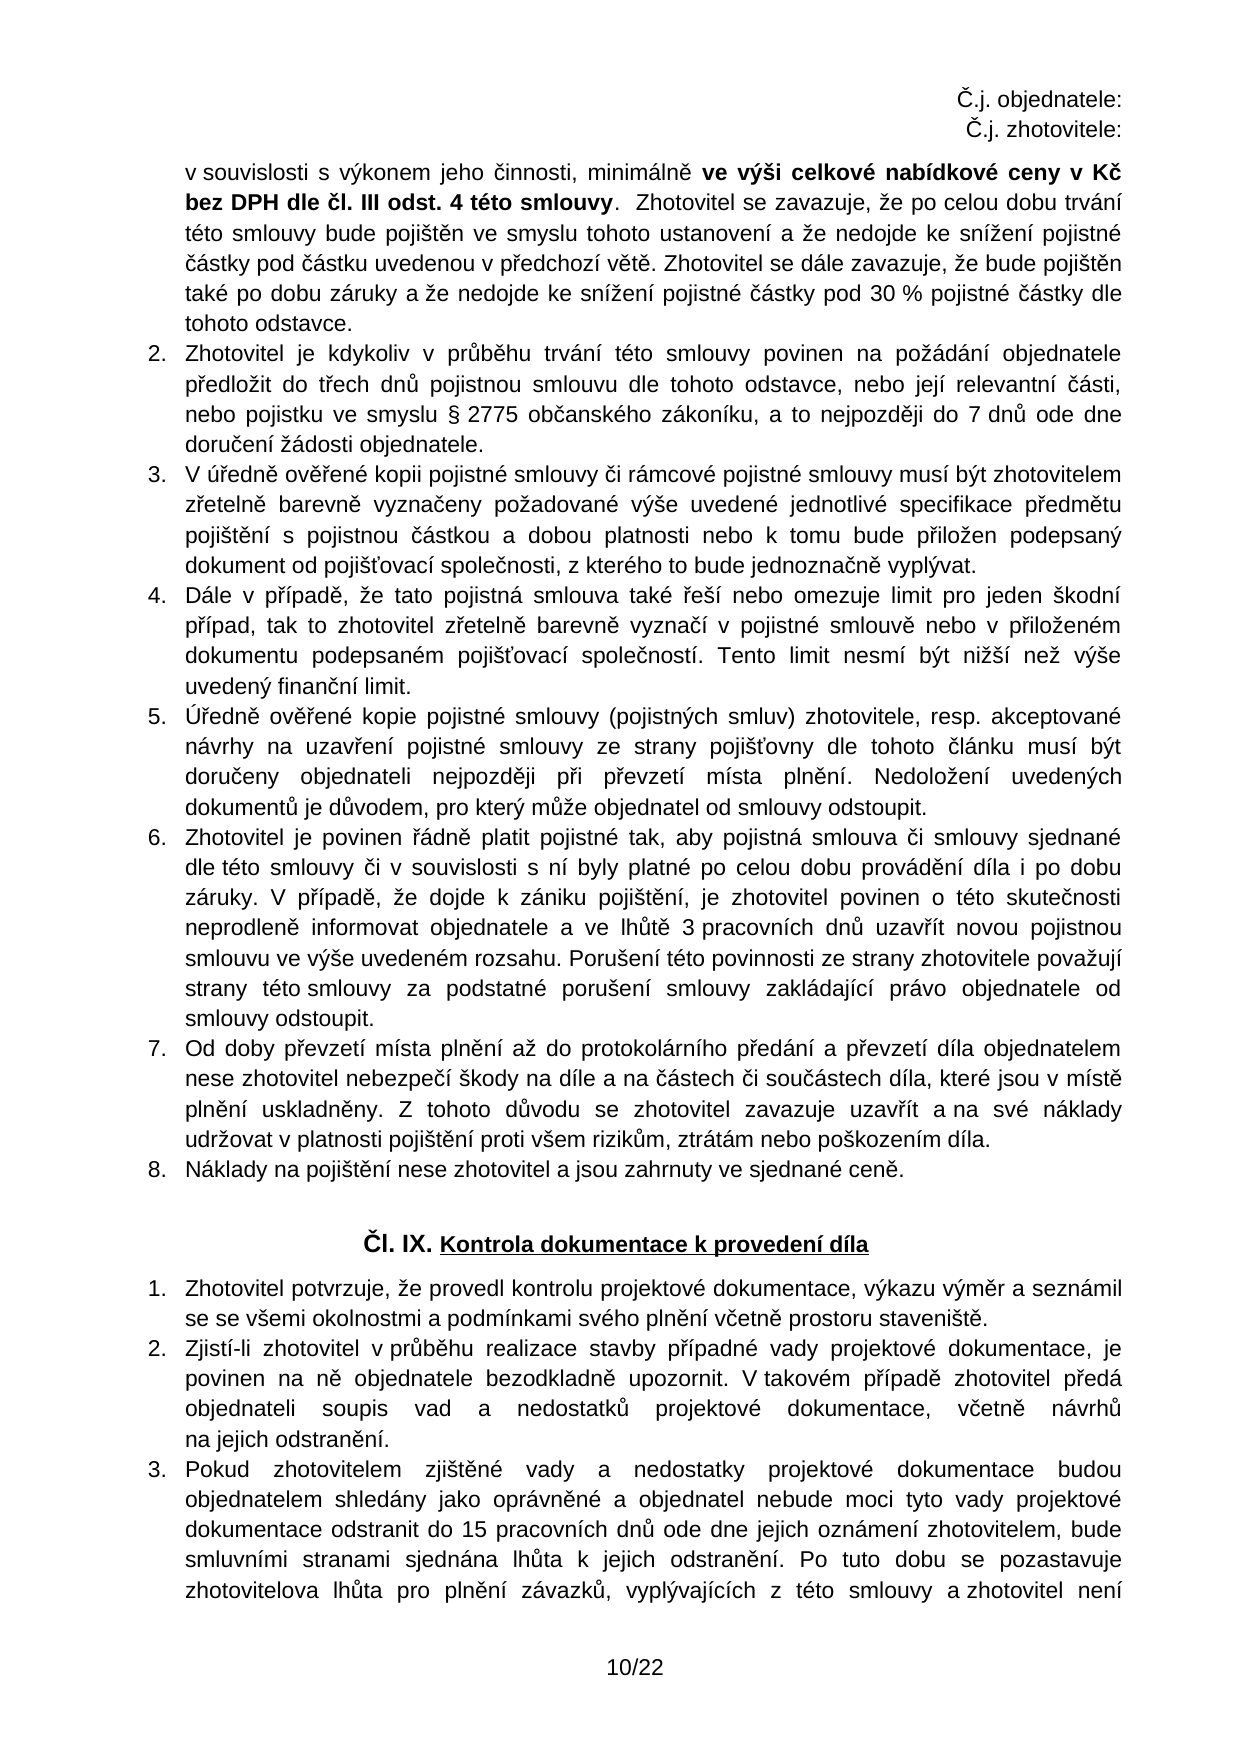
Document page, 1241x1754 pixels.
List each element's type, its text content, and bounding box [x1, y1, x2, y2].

list Zhotovitel je povinen řádně platit pojistné tak, aby pojistná smlouva či smlouvy sjednané dle této smlouvy či v souvislosti s ní byly platné po celou dobu provádění díla i po dobu záruky. V případě, že dojde k zániku pojištění, je zhotovitel povinen o této skutečnosti neprodleně informovat objednatele a ve lhůtě 3 pracovních dnů uzavřít novou pojistnou smlouvu ve výše uvedeném rozsahu. Porušení této povinnosti ze strany zhotovitele považují strany této smlouvy za podstatné porušení smlouvy zakládající právo objednatele od smlouvy odstoupit. [148, 824, 1122, 1031]
list V úředně ověřené kopii pojistné smlouvy či rámcové pojistné smlouvy musí být zhotovitelem zřetelně barevně vyznačeny požadované výše uvedené jednotlivé specifikace předmětu pojištění s pojistnou částkou a dobou platnosti nebo k tomu bude přiložen podepsaný dokument od pojišťovací společnosti, z kterého to bude jednoznačně vyplývat. [148, 461, 1122, 578]
list Zhotovitel potvrzuje, že provedl kontrolu projektové dokumentace, výkazu výměr a seznámil se se všemi okolnostmi a podmínkami svého plnění včetně prostoru staveniště. [148, 1274, 1122, 1331]
list Zjistí-li zhotovitel v průběhu realizace stavby případné vady projektové dokumentace, je povinen na ně objednatele bezodkladně upozornit. V takovém případě zhotovitel předá objednateli soupis vad a nedostatků projektové dokumentace, včetně návrhů na jejich odstranění. [148, 1335, 1122, 1452]
list Zhotovitel je kdykoliv v průběhu trvání této smlouvy povinen na požádání objednatele předložit do třech dnů pojistnou smlouvu dle tohoto odstavce, nebo její relevantní části, nebo pojistku ve smyslu § 2775 občanského zákoníku, a to nejpozději do 7 dnů ode dne doručení žádosti objednatele. [148, 340, 1122, 457]
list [148, 1456, 1122, 1603]
list Dále v případě, že tato pojistná smlouva také řeší nebo omezuje limit pro jeden škodní případ, tak to zhotovitel zřetelně barevně vyznačí v pojistné smlouvě nebo v přiloženém dokumentu podepsaném pojišťovací společností. Tento limit nesmí být nižší než výše uvedený finanční limit. [148, 582, 1122, 699]
list Náklady na pojištění nese zhotovitel a jsou zahrnuty ve sjednané ceně. [148, 1156, 1122, 1182]
list Od doby převzetí místa plnění až do protokolárního předání a převzetí díla objednatelem nese zhotovitel nebezpečí škody na díle a na částech či součástech díla, které jsou v místě plnění uskladněny. Z tohoto důvodu se zhotovitel zavazuje uzavřít a na své náklady udržovat v platnosti pojištění proti všem rizikům, ztrátám nebo poškozením díla. [148, 1035, 1122, 1152]
text Kontrola dokumentace k provedení díla [148, 1229, 1122, 1258]
list Úředně ověřené kopie pojistné smlouvy (pojistných smluv) zhotovitele, resp. akceptované návrhy na uzavření pojistné smlouvy ze strany pojišťovny dle tohoto článku musí být doručeny objednateli nejpozději při převzetí místa plnění. Nedoložení uvedených dokumentů je důvodem, pro který může objednatel od smlouvy odstoupit. [148, 703, 1122, 820]
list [148, 159, 1122, 337]
